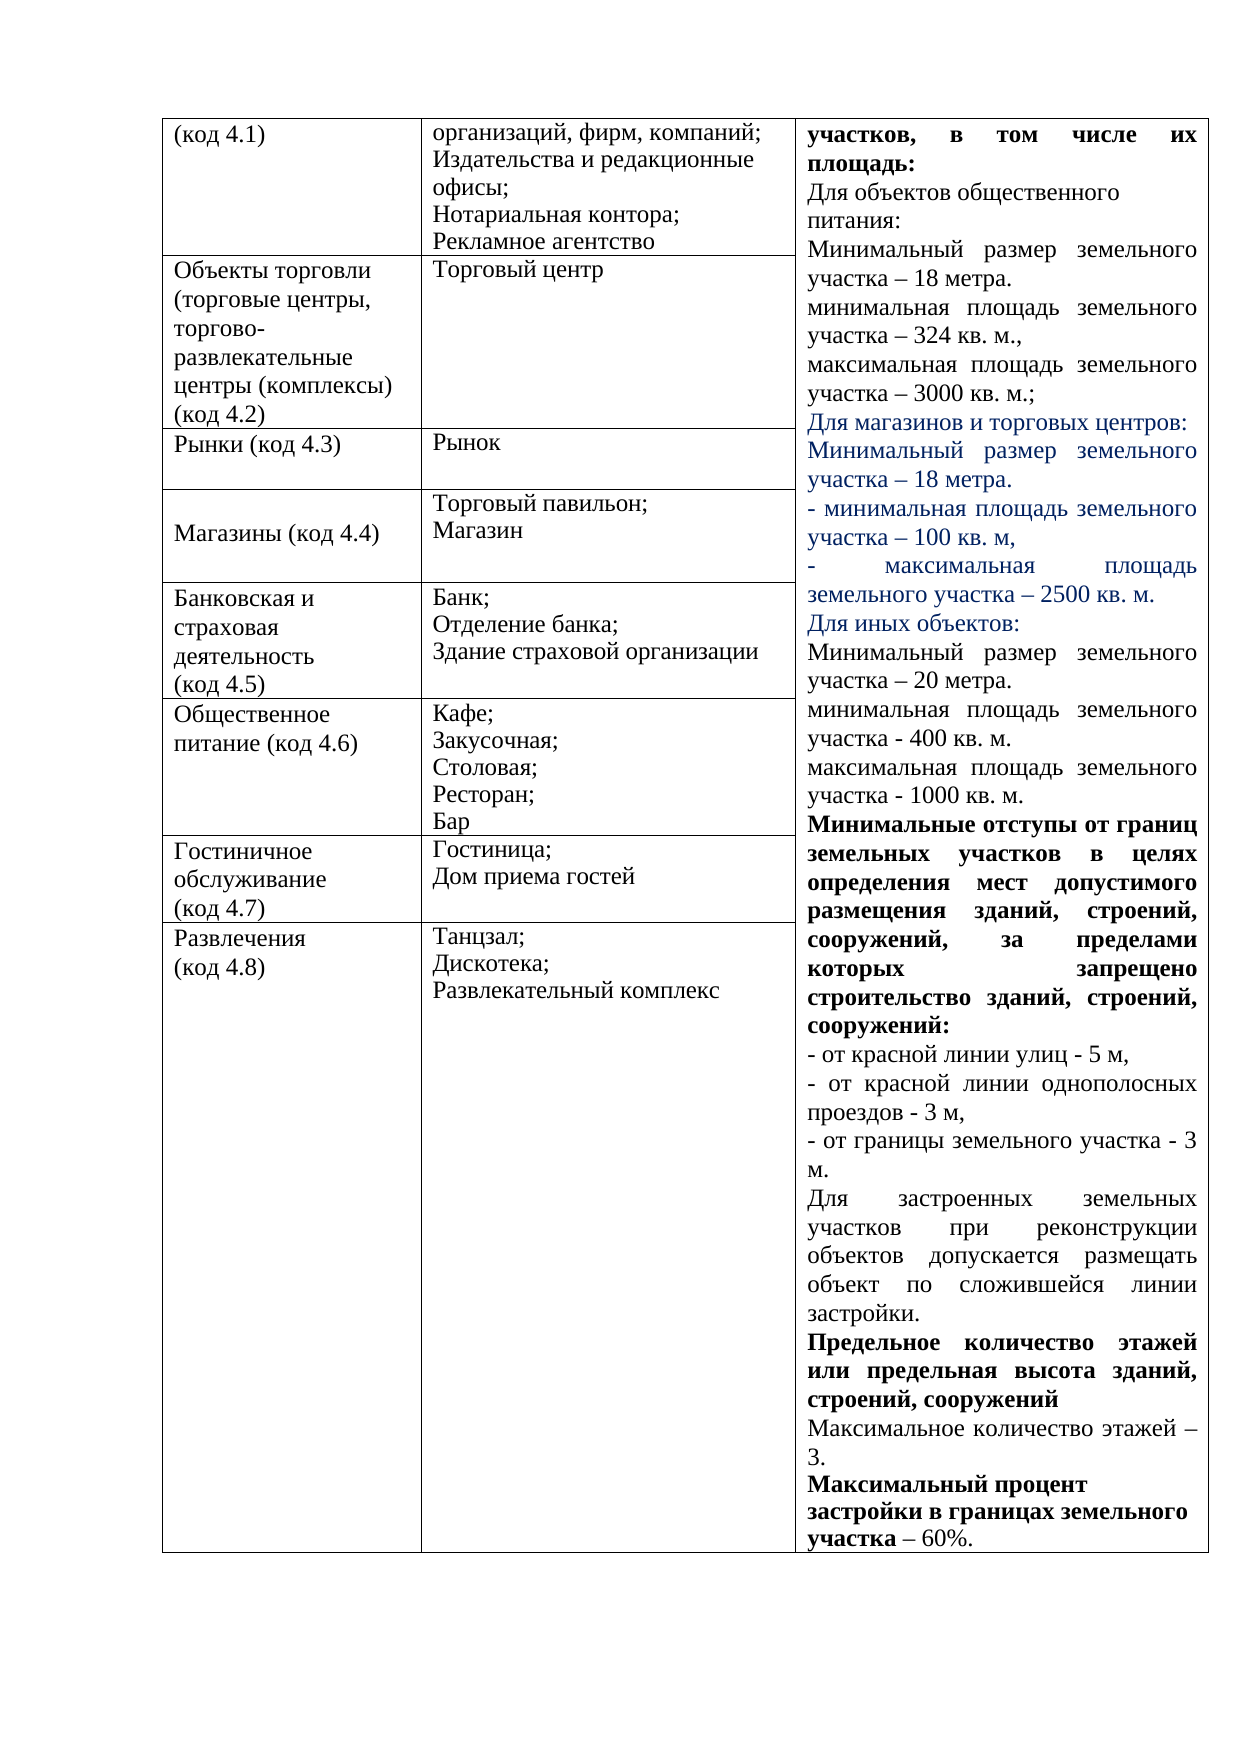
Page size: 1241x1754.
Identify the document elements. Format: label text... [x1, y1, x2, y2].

table_cell Магазины (код 4.4) [163, 490, 421, 582]
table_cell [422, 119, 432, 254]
table_cell Гостиница; Дом приема гостей [422, 836, 795, 922]
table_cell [163, 119, 421, 254]
table_cell Общественное питание (код 4.6) [163, 699, 421, 835]
table_cell Развлечения (код 4.8) [163, 923, 421, 1552]
table_cell Объекты торговли (торговые центры, торгово-развлекательные центры (комплексы) (код 4.2) [163, 256, 421, 428]
table_cell Банковская и страховая деятельность (код 4.5) [163, 583, 421, 698]
table_cell Банк; Отделение банка; Здание страховой организации [422, 583, 795, 698]
table_cell Торговый центр [422, 256, 795, 428]
table_cell Торговый павильон; Магазин [422, 490, 795, 582]
table_cell Рынки (код 4.3) [163, 429, 421, 488]
table_cell Рынок [422, 429, 795, 488]
table_cell Гостиничное обслуживание (код 4.7) [163, 836, 421, 922]
table_cell Танцзал; Дискотека; Развлекательный комплекс [422, 923, 795, 1552]
